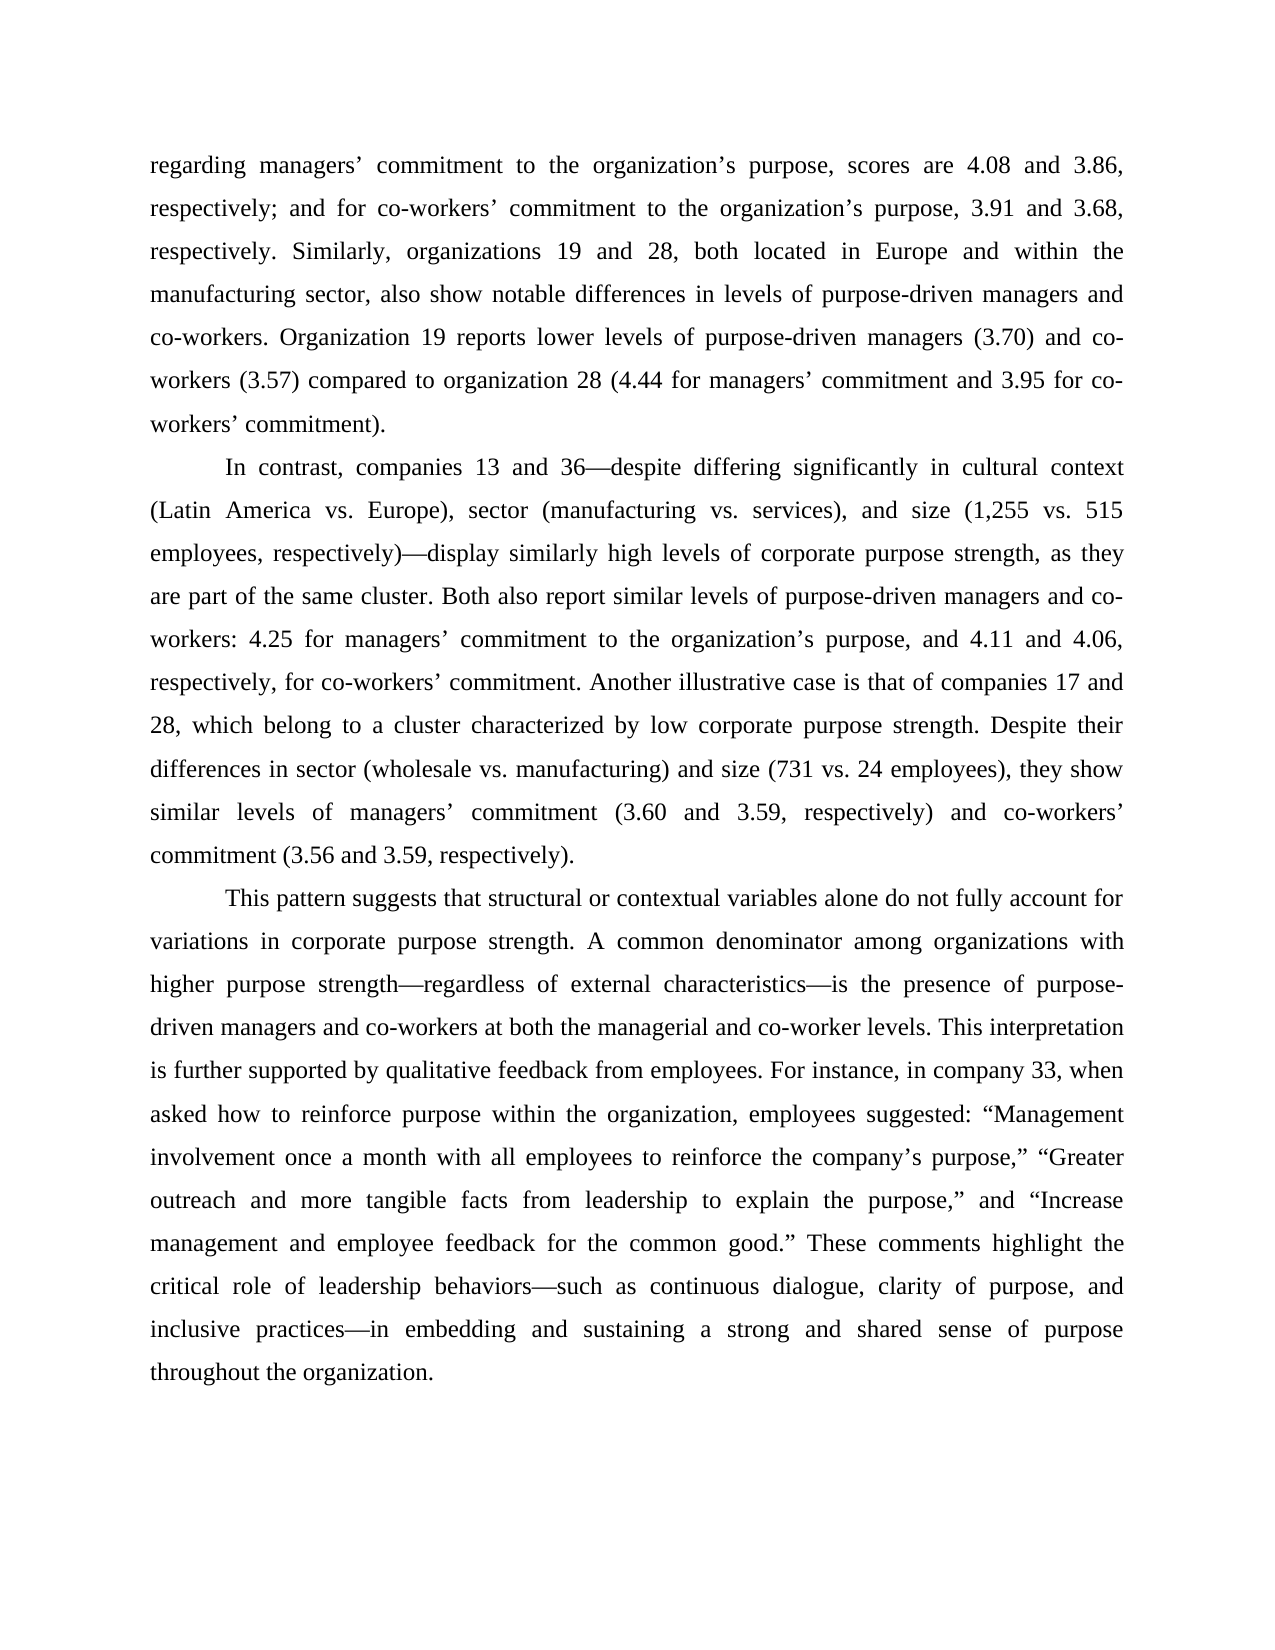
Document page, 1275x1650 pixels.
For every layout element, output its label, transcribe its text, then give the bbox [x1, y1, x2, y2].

text In contrast, companies 13 and 36—despite differing significantly in cultural context (Latin America vs. Europe), sector (manufacturing vs. services), and size (1,255 vs. 515 employees, respectively)—display similarly high levels of corporate purpose strength, as they are part of the same cluster. Both also report similar levels of purpose-driven managers and co-workers: 4.25 for managers’ commitment to the organization’s purpose, and 4.11 and 4.06, respectively, for co-workers’ commitment. Another illustrative case is that of companies 17 and 28, which belong to a cluster characterized by low corporate purpose strength. Despite their differences in sector (wholesale vs. manufacturing) and size (731 vs. 24 employees), they show similar levels of managers’ commitment (3.60 and 3.59, respectively) and co-workers’ commitment (3.56 and 3.59, respectively). [150, 452, 1125, 869]
text This pattern suggests that structural or contextual variables alone do not fully account for variations in corporate purpose strength. A common denominator among organizations with higher purpose strength—regardless of external characteristics—is the presence of purpose-driven managers and co-workers at both the managerial and co-worker levels. This interpretation is further supported by qualitative feedback from employees. For instance, in company 33, when asked how to reinforce purpose within the organization, employees suggested: “Management involvement once a month with all employees to reinforce the company’s purpose,” “Greater outreach and more tangible facts from leadership to explain the purpose,” and “Increase management and employee feedback for the common good.” These comments highlight the critical role of leadership behaviors—such as continuous dialogue, clarity of purpose, and inclusive practices—in embedding and sustaining a strong and shared sense of purpose throughout the organization. [150, 883, 1125, 1386]
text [150, 150, 1125, 437]
